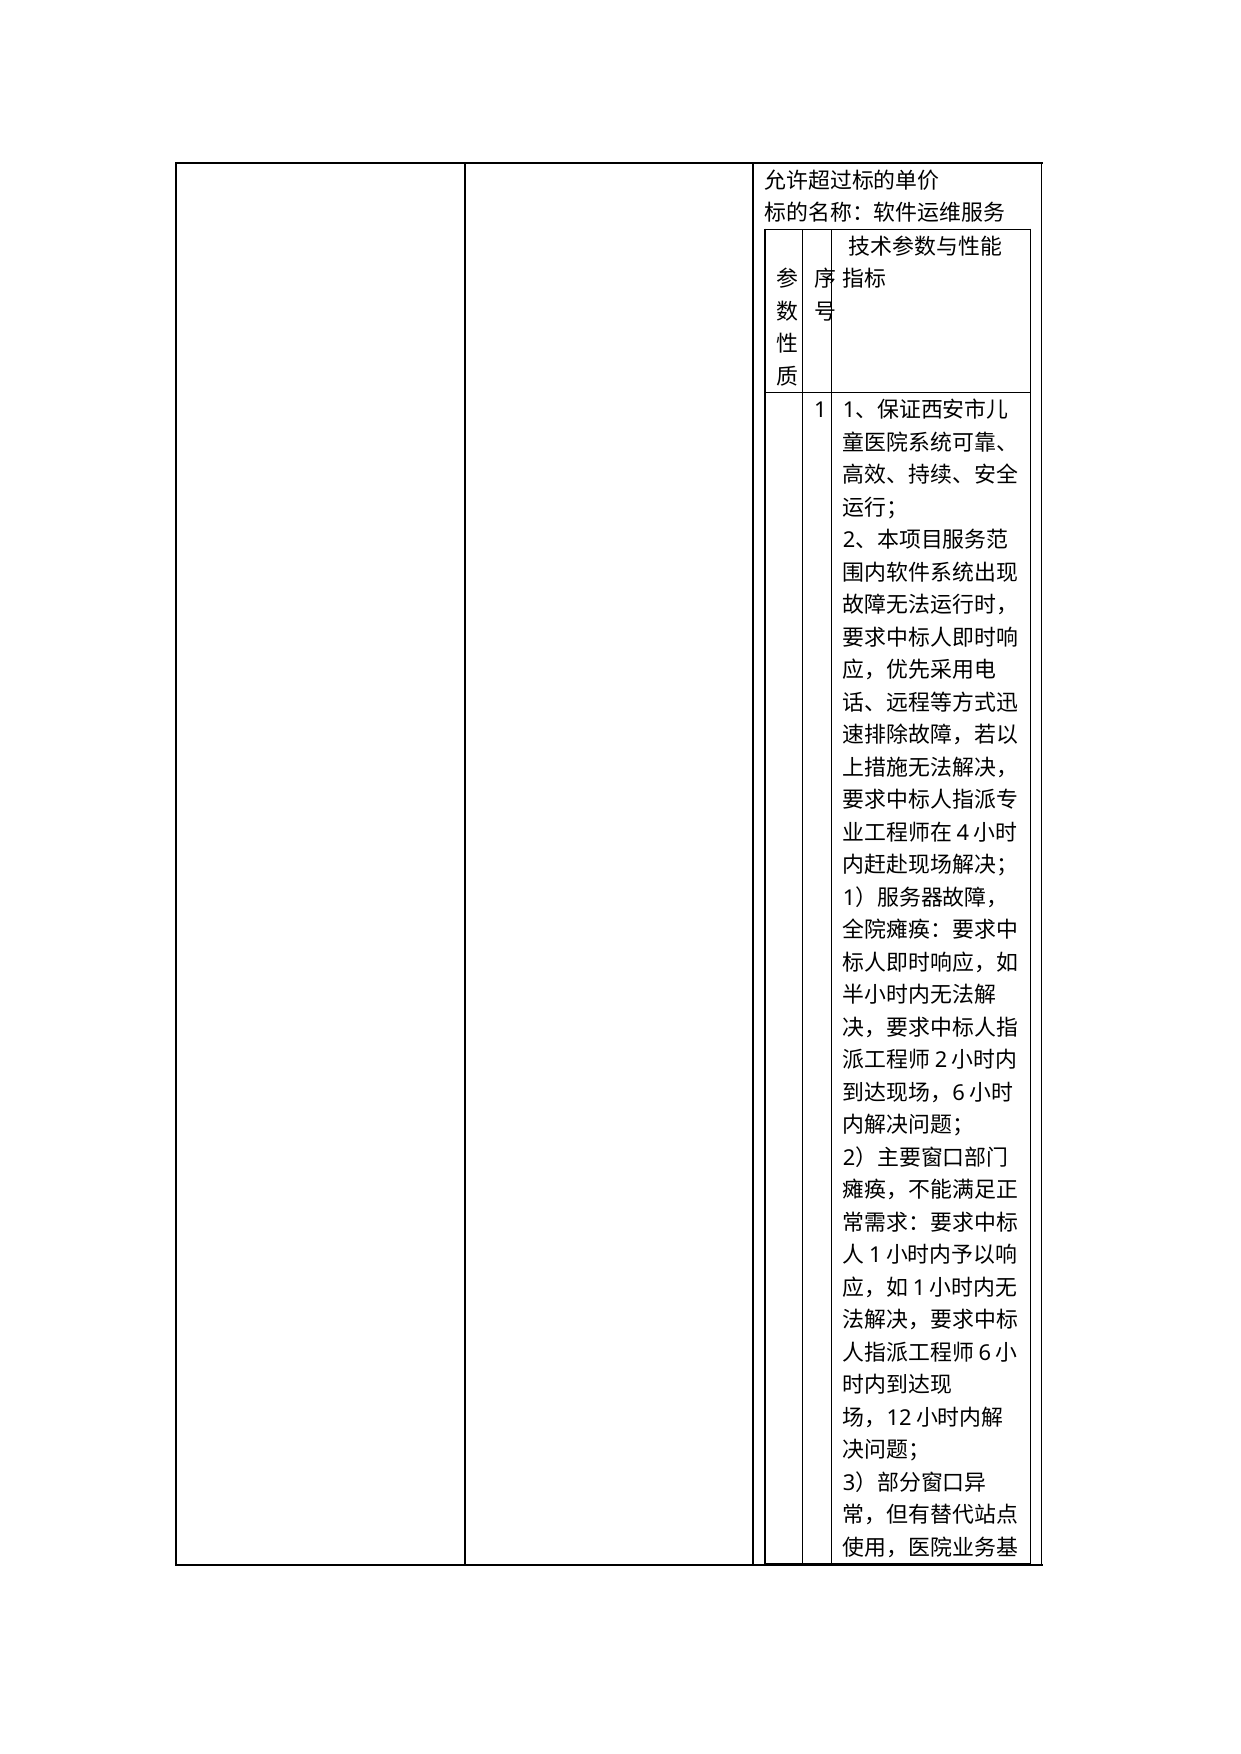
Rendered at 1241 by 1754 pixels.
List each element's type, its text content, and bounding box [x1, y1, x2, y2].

table_cell 1 [466, 164, 752, 1564]
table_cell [754, 164, 1041, 1564]
table_cell [177, 164, 464, 1564]
